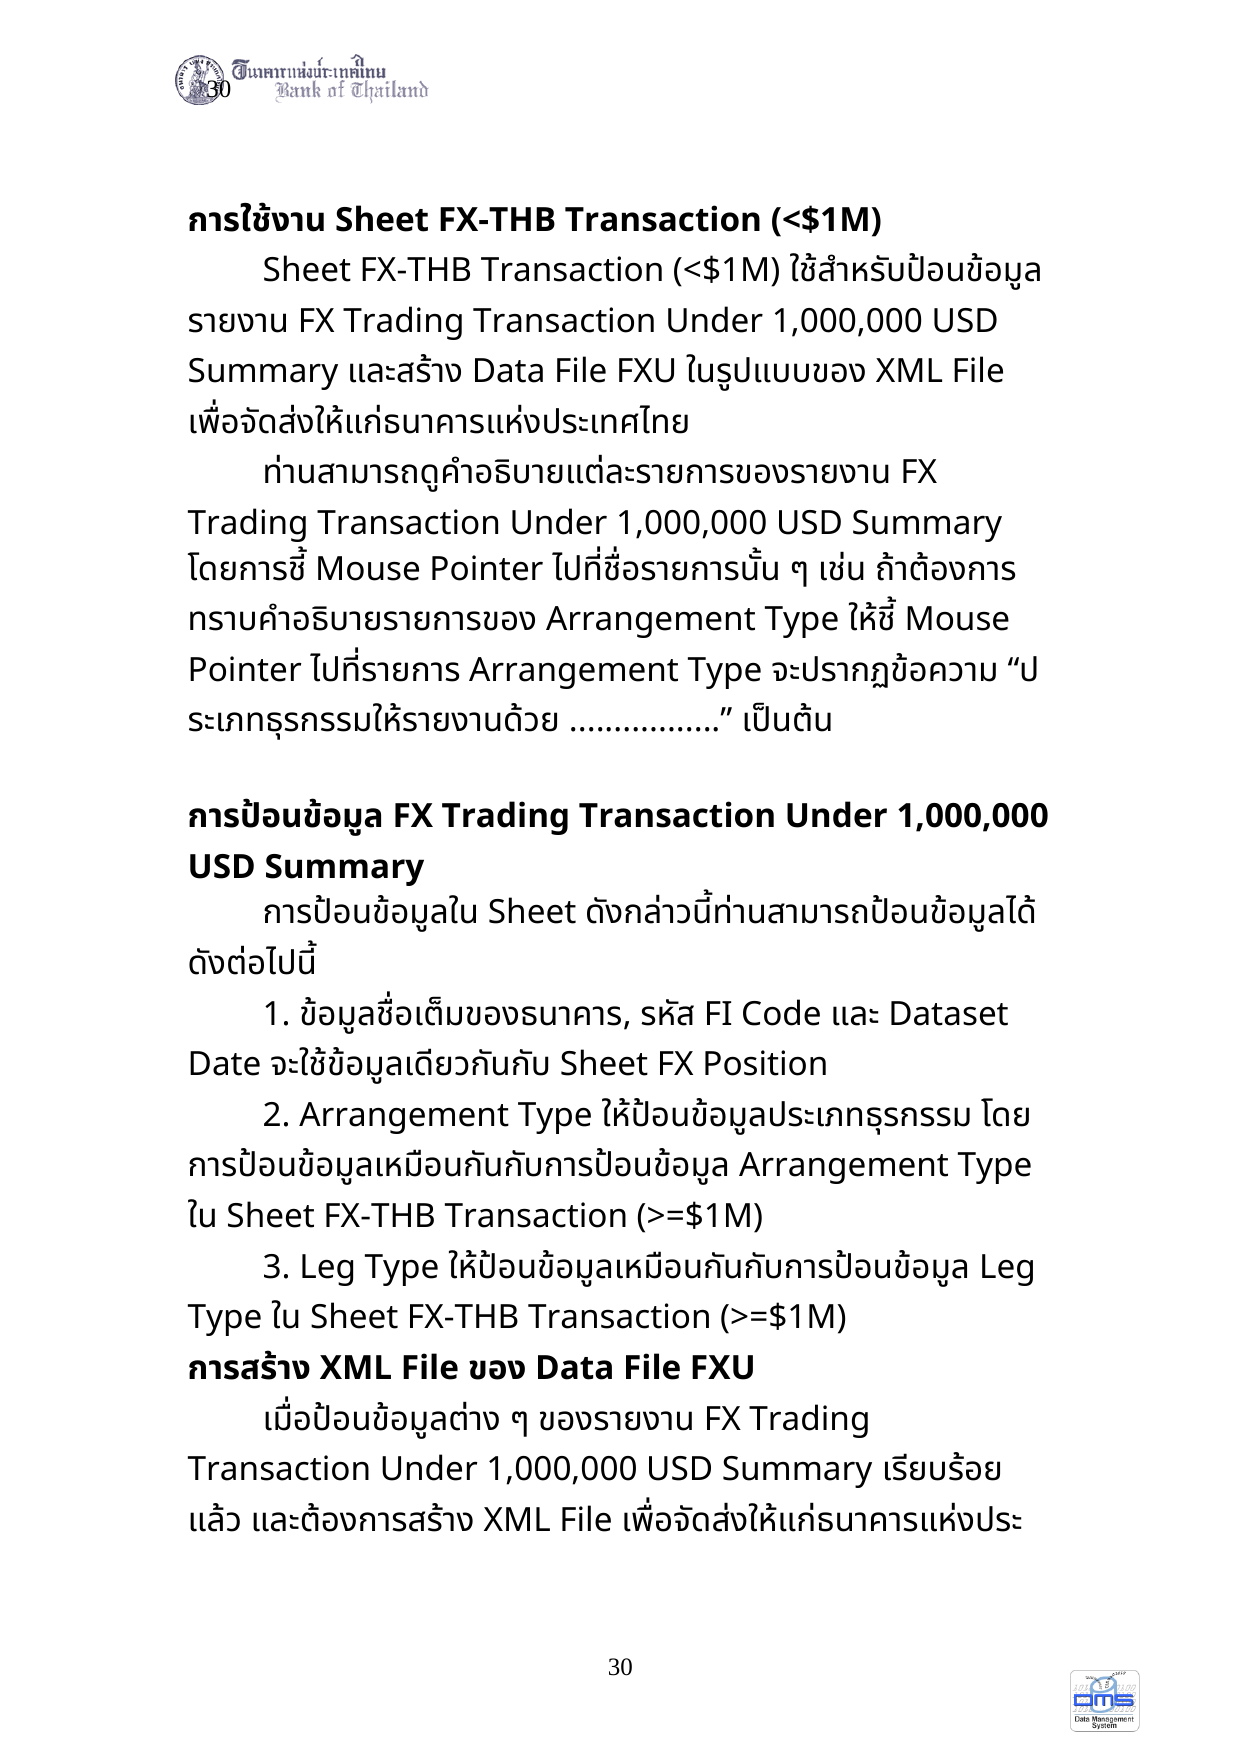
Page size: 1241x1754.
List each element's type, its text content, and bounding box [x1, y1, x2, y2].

text 3. Leg Type ให้ป้อนข้อมูลเหมือนกันกับการป้อนข้อมูล Leg Type ใน Sheet FX-THB Transaction (>=$1M) [187, 1242, 1053, 1344]
text Sheet FX-THB Transaction (<$1M) ใช้สำหรับป้อนข้อมูลรายงาน FX Trading Transaction Under 1,000,000 USD Summary และสร้าง Data File FXU ในรูปแบบของ XML File เพื่อจัดส่งให้แก่ธนาคารแห่งประเทศไทย [187, 246, 1053, 448]
text 1. ข้อมูลชื่อเต็มของธนาคาร, รหัส FI Code และ Dataset Date จะใช้ข้อมูลเดียวกันกับ Sheet FX Position [187, 989, 1053, 1091]
text การป้อนข้อมูลใน Sheet ดังกล่าวนี้ท่านสามารถป้อนข้อมูลได้ดังต่อไปนี้ [187, 888, 1053, 989]
text 2. Arrangement Type ให้ป้อนข้อมูลประเภทธุรกรรม โดยการป้อนข้อมูลเหมือนกันกับการป้อนข้อมูล Arrangement Type ใน Sheet FX-THB Transaction (>=$1M) [187, 1091, 1053, 1242]
text การป้อนข้อมูล FX Trading Transaction Under 1,000,000 USD Summary [187, 792, 1053, 888]
text ท่านสามารถดูคำอธิบายแต่ละรายการของรายงาน FX Trading Transaction Under 1,000,000 USD Summary โดยการชี้ Mouse Pointer ไปที่ชื่อรายการนั้น ๆ เช่น ถ้าต้องการทราบคำอธิบายรายการของ Arrangement Type ให้ชี้ Mouse Pointer ไปที่รายการ Arrangement Type จะปรากฏข้อความ “ประเภทธุรกรรมให้รายงานด้วย .................” เป็นต้น [187, 448, 1053, 747]
text การใช้งาน Sheet FX-THB Transaction (<$1M) [187, 195, 1053, 246]
picture [1068, 1668, 1144, 1737]
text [187, 1394, 1053, 1546]
picture [168, 49, 432, 113]
text การสร้าง XML File ของ Data File FXU [187, 1344, 1053, 1394]
